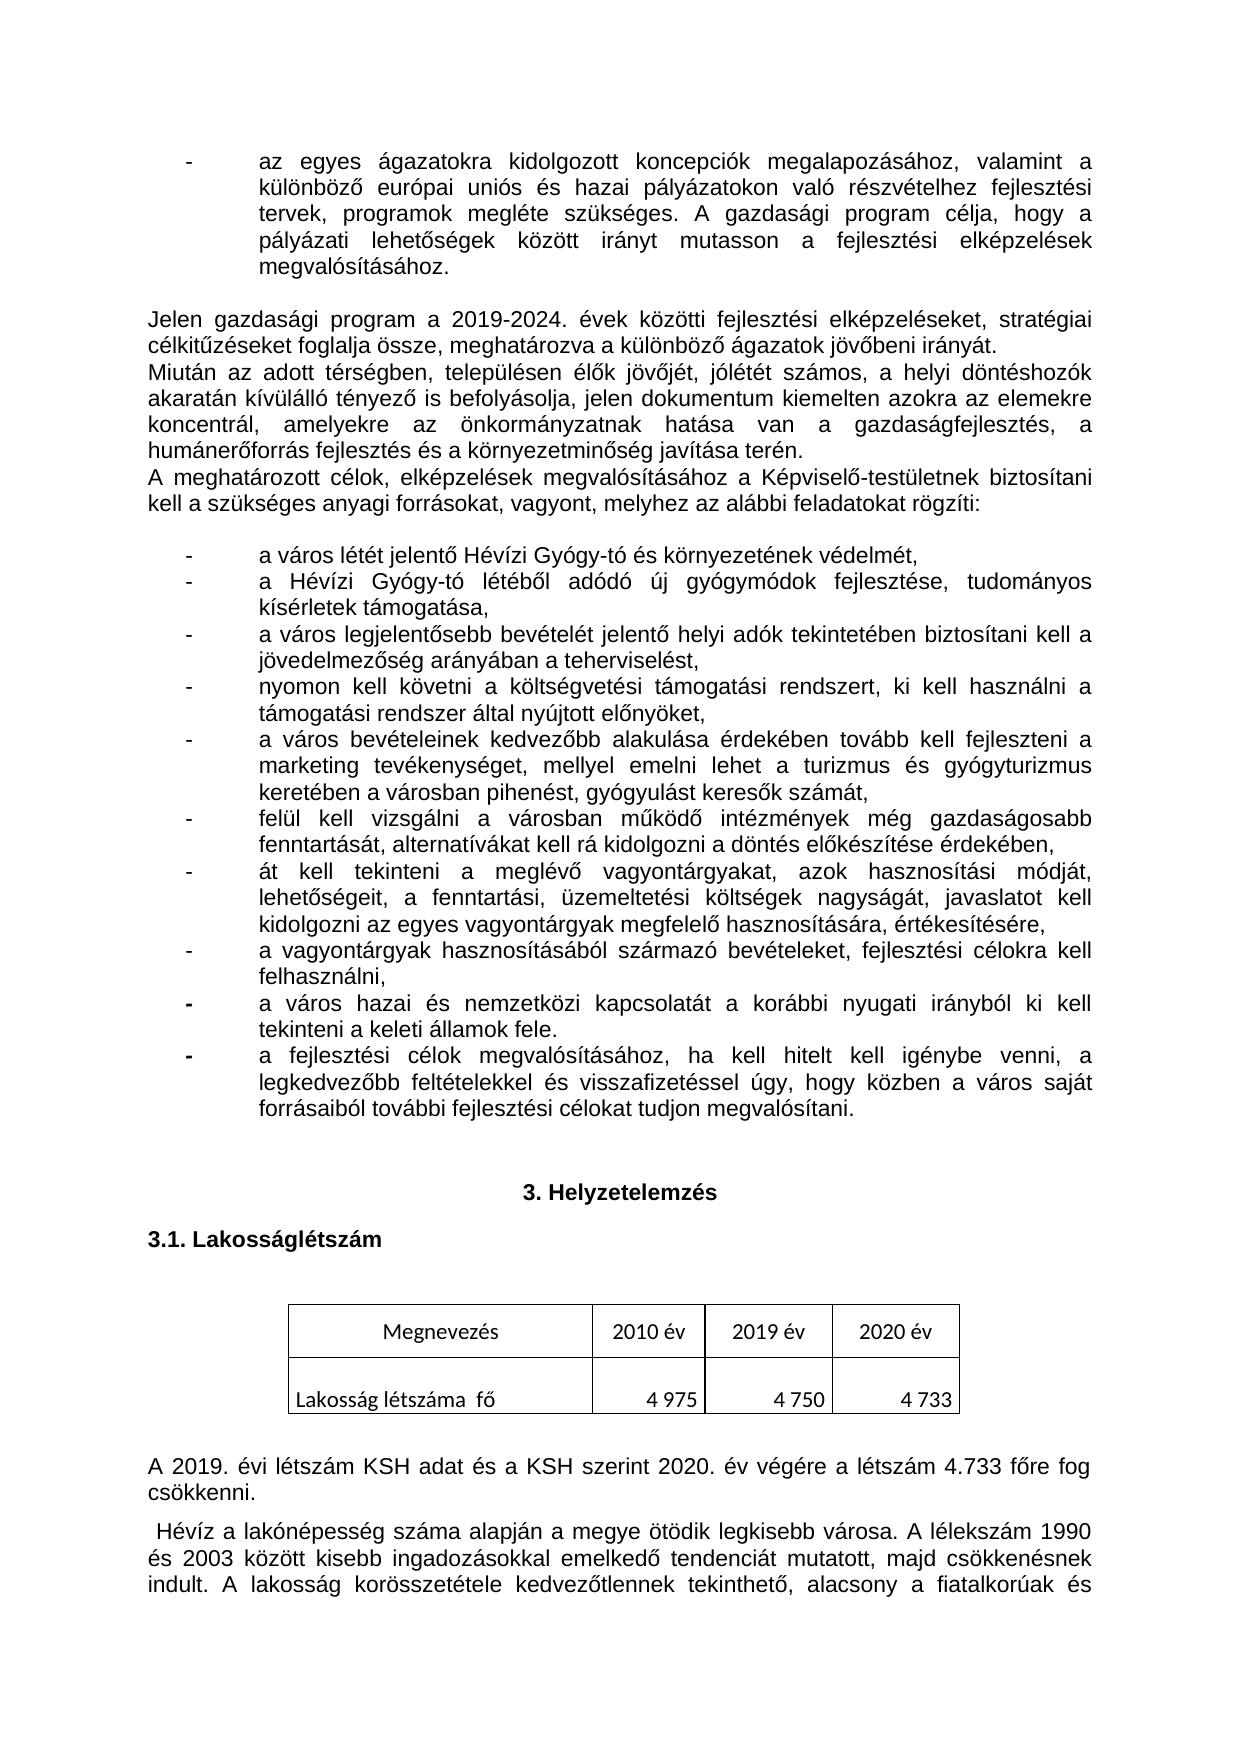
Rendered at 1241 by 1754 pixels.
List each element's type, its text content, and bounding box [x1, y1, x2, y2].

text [148, 1518, 1093, 1597]
list a város legjelentősebb bevételét jelentő helyi adók tekintetében biztosítani kell a jövedelmezőség arányában a teherviselést, [185, 621, 1093, 673]
table_cell Lakosság létszáma fő [289, 1358, 592, 1413]
list a város bevételeinek kedvezőbb alakulása érdekében tovább kell fejleszteni a marketing tevékenységet, mellyel emelni lehet a turizmus és gyógyturizmus keretében a városban pihenést, gyógyulást keresők számát, [185, 726, 1093, 805]
list a vagyontárgyak hasznosításából származó bevételeket, fejlesztési célokra kell felhasználni, [185, 937, 1093, 989]
text Jelen gazdasági program a 2019-2024. évek közötti fejlesztési elképzeléseket, stratégiai célkitűzéseket foglalja össze, meghatározva a különböző ágazatok jövőbeni irányát. [148, 306, 1093, 358]
table_header Megnevezés [289, 1305, 592, 1357]
list a város hazai és nemzetközi kapcsolatát a korábbi nyugati irányból ki kell tekinteni a keleti államok fele. [185, 989, 1093, 1042]
table_cell 4 975 [593, 1358, 704, 1413]
list a város létét jelentő Hévízi Gyógy-tó és környezetének védelmét, [185, 542, 1093, 568]
text 3.1. Lakosságlétszám [148, 1226, 1093, 1252]
list át kell tekinteni a meglévő vagyontárgyakat, azok hasznosítási módját, lehetőségeit, a fenntartási, üzemeltetési költségek nagyságát, javaslatot kell kidolgozni az egyes vagyontárgyak megfelelő hasznosítására, értékesítésére, [185, 858, 1093, 937]
text A 2019. évi létszám KSH adat és a KSH szerint 2020. év végére a létszám 4.733 főre fog csökkenni. [148, 1453, 1093, 1506]
text A meghatározott célok, elképzelések megvalósításához a Képviselő-testületnek biztosítani kell a szükséges anyagi forrásokat, vagyont, melyhez az alábbi feladatokat rögzíti: [148, 464, 1093, 517]
list felül kell vizsgálni a városban működő intézmények még gazdaságosabb fenntartását, alternatívákat kell rá kidolgozni a döntés előkészítése érdekében, [185, 805, 1093, 858]
table_header 2020 év [833, 1305, 959, 1357]
text 3. Helyzetelemzés [148, 1179, 1093, 1205]
text Miután az adott térségben, településen élők jövőjét, jólétét számos, a helyi döntéshozók akaratán kívülálló tényező is befolyásolja, jelen dokumentum kiemelten azokra az elemekre koncentrál, amelyekre az önkormányzatnak hatása van a gazdaságfejlesztés, a humánerőforrás fejlesztés és a környezetminőség javítása terén. [148, 358, 1093, 464]
list a Hévízi Gyógy-tó létéből adódó új gyógymódok fejlesztése, tudományos kísérletek támogatása, [185, 568, 1093, 621]
list a fejlesztési célok megvalósításához, ha kell hitelt kell igénybe venni, a legkedvezőbb feltételekkel és visszafizetéssel úgy, hogy közben a város saját forrásaiból további fejlesztési célokat tudjon megvalósítani. [185, 1042, 1093, 1121]
table_cell 4 733 [833, 1358, 959, 1413]
list nyomon kell követni a költségvetési támogatási rendszert, ki kell használni a támogatási rendszer által nyújtott előnyöket, [185, 673, 1093, 726]
table_cell 4 750 [706, 1358, 832, 1413]
table_header 2019 év [706, 1305, 832, 1357]
table_header 2010 év [593, 1305, 704, 1357]
list az egyes ágazatokra kidolgozott koncepciók megalapozásához, valamint a különböző európai uniós és hazai pályázatokon való részvételhez fejlesztési tervek, programok megléte szükséges. A gazdasági program célja, hogy a pályázati lehetőségek között irányt mutasson a fejlesztési elképzelések megvalósításához. [185, 148, 1093, 279]
